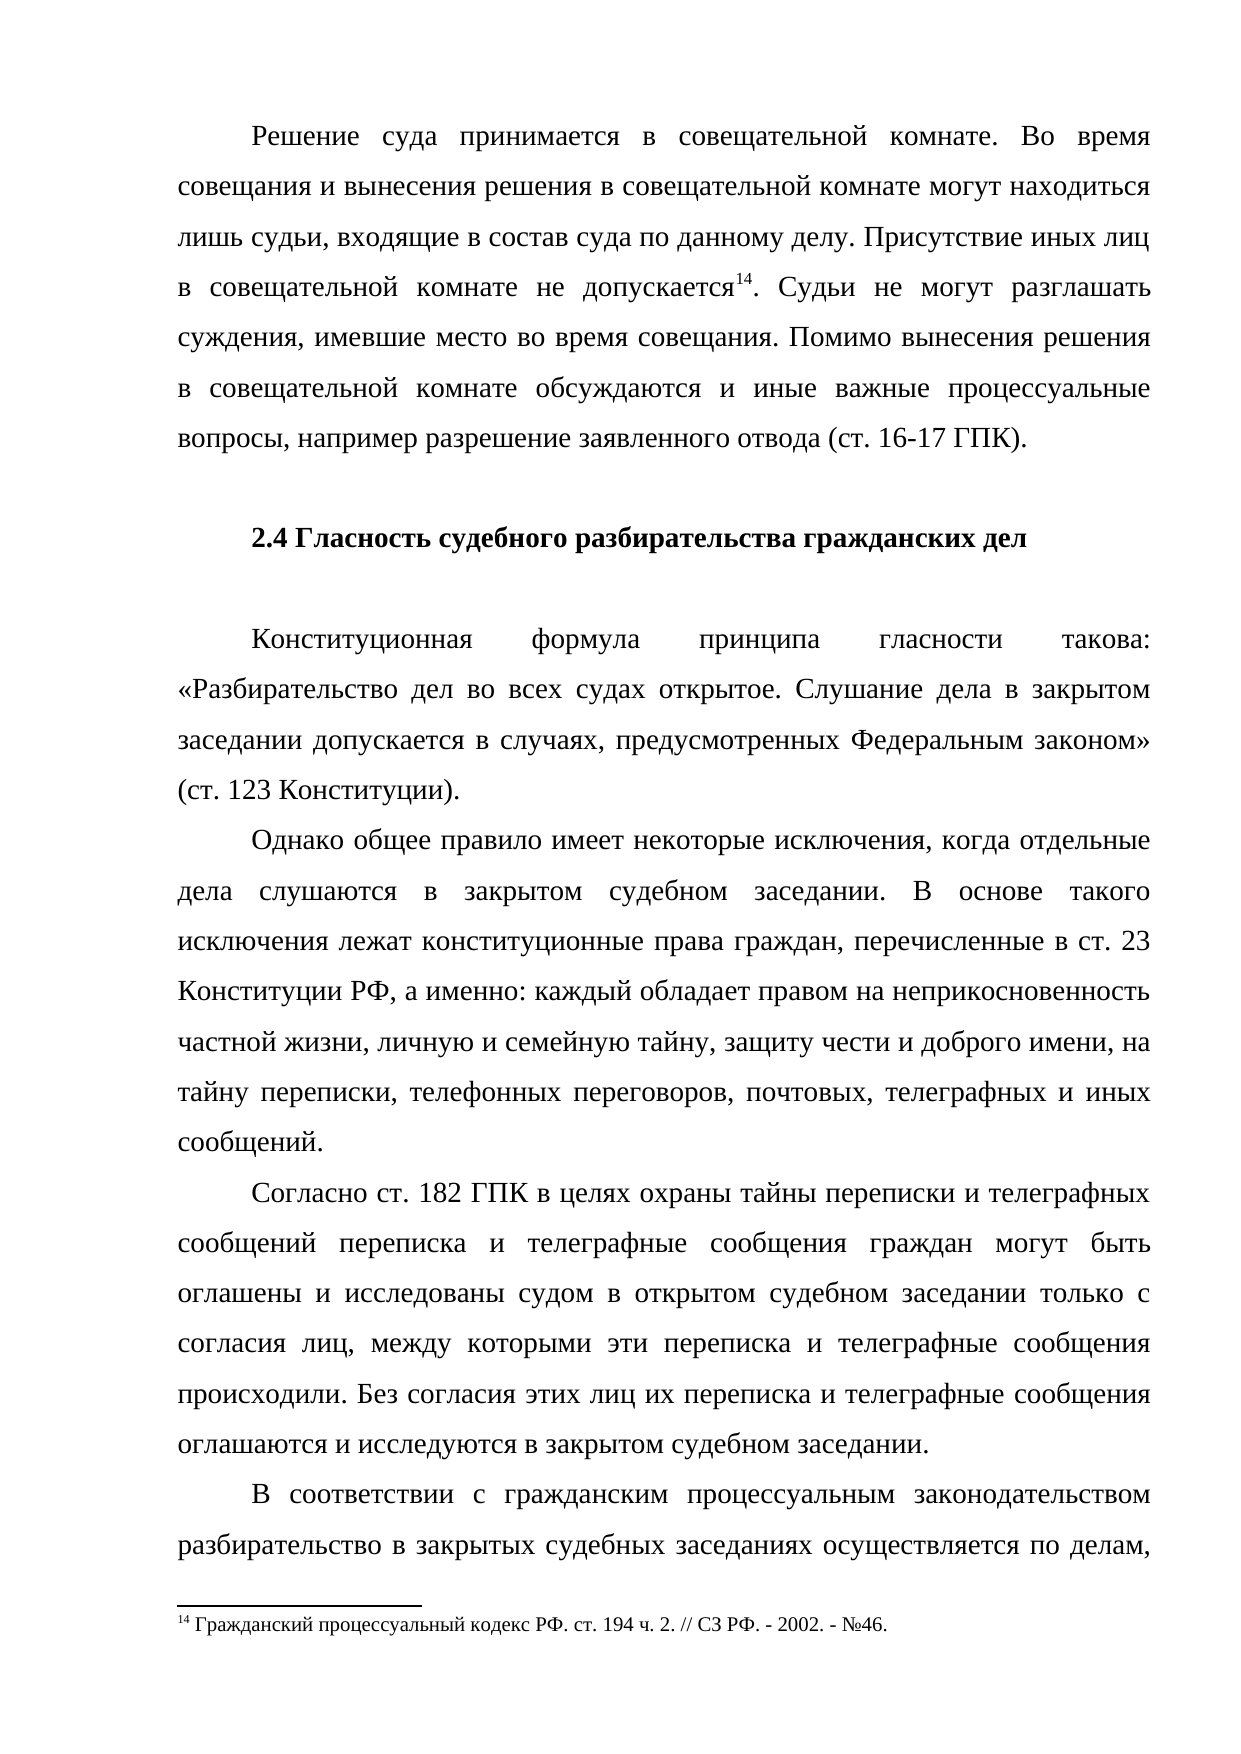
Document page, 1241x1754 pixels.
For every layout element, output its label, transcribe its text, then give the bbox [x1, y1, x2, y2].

text Однако общее правило имеет некоторые исключения, когда отдельные дела слушаются в закрытом судебном заседании. В основе такого исключения лежат конституционные права граждан, перечисленные в ст. 23 Конституции РФ, а именно: каждый обладает правом на неприкосновенность частной жизни, личную и семейную тайну, защиту чести и доброго имени, на тайну переписки, телефонных переговоров, почтовых, телеграфных и иных сообщений. [177, 822, 1152, 1158]
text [177, 1477, 1152, 1560]
text Конституционная формула принципа гласности такова: «Разбирательство дел во всех судах открытое. Слушание дела в закрытом заседании допускается в случаях, предусмотренных Федеральным законом» (ст. 123 Конституции). [177, 621, 1152, 806]
text 2.4 Гласность судебного разбирательства гражданских дел [177, 521, 1152, 554]
text Согласно ст. 182 ГПК в целях охраны тайны переписки и телеграфных сообщений переписка и телеграфные сообщения граждан могут быть оглашены и исследованы судом в открытом судебном заседании только с согласия лиц, между которыми эти переписка и телеграфные сообщения происходили. Без согласия этих лиц их переписка и телеграфные сообщения оглашаются и исследуются в закрытом судебном заседании. [177, 1175, 1152, 1460]
text Решение суда принимается в совещательной комнате. Во время совещания и вынесения решения в совещательной комнате могут находиться лишь судьи, входящие в состав суда по данному делу. Присутствие иных лиц в совещательной комнате не допускается. Судьи не могут разглашать суждения, имевшие место во время совещания. Помимо вынесения решения в совещательной комнате обсуждаются и иные важные процессуальные вопросы, например разрешение заявленного отвода (ст. 16-17 ГПК). [177, 118, 1152, 453]
